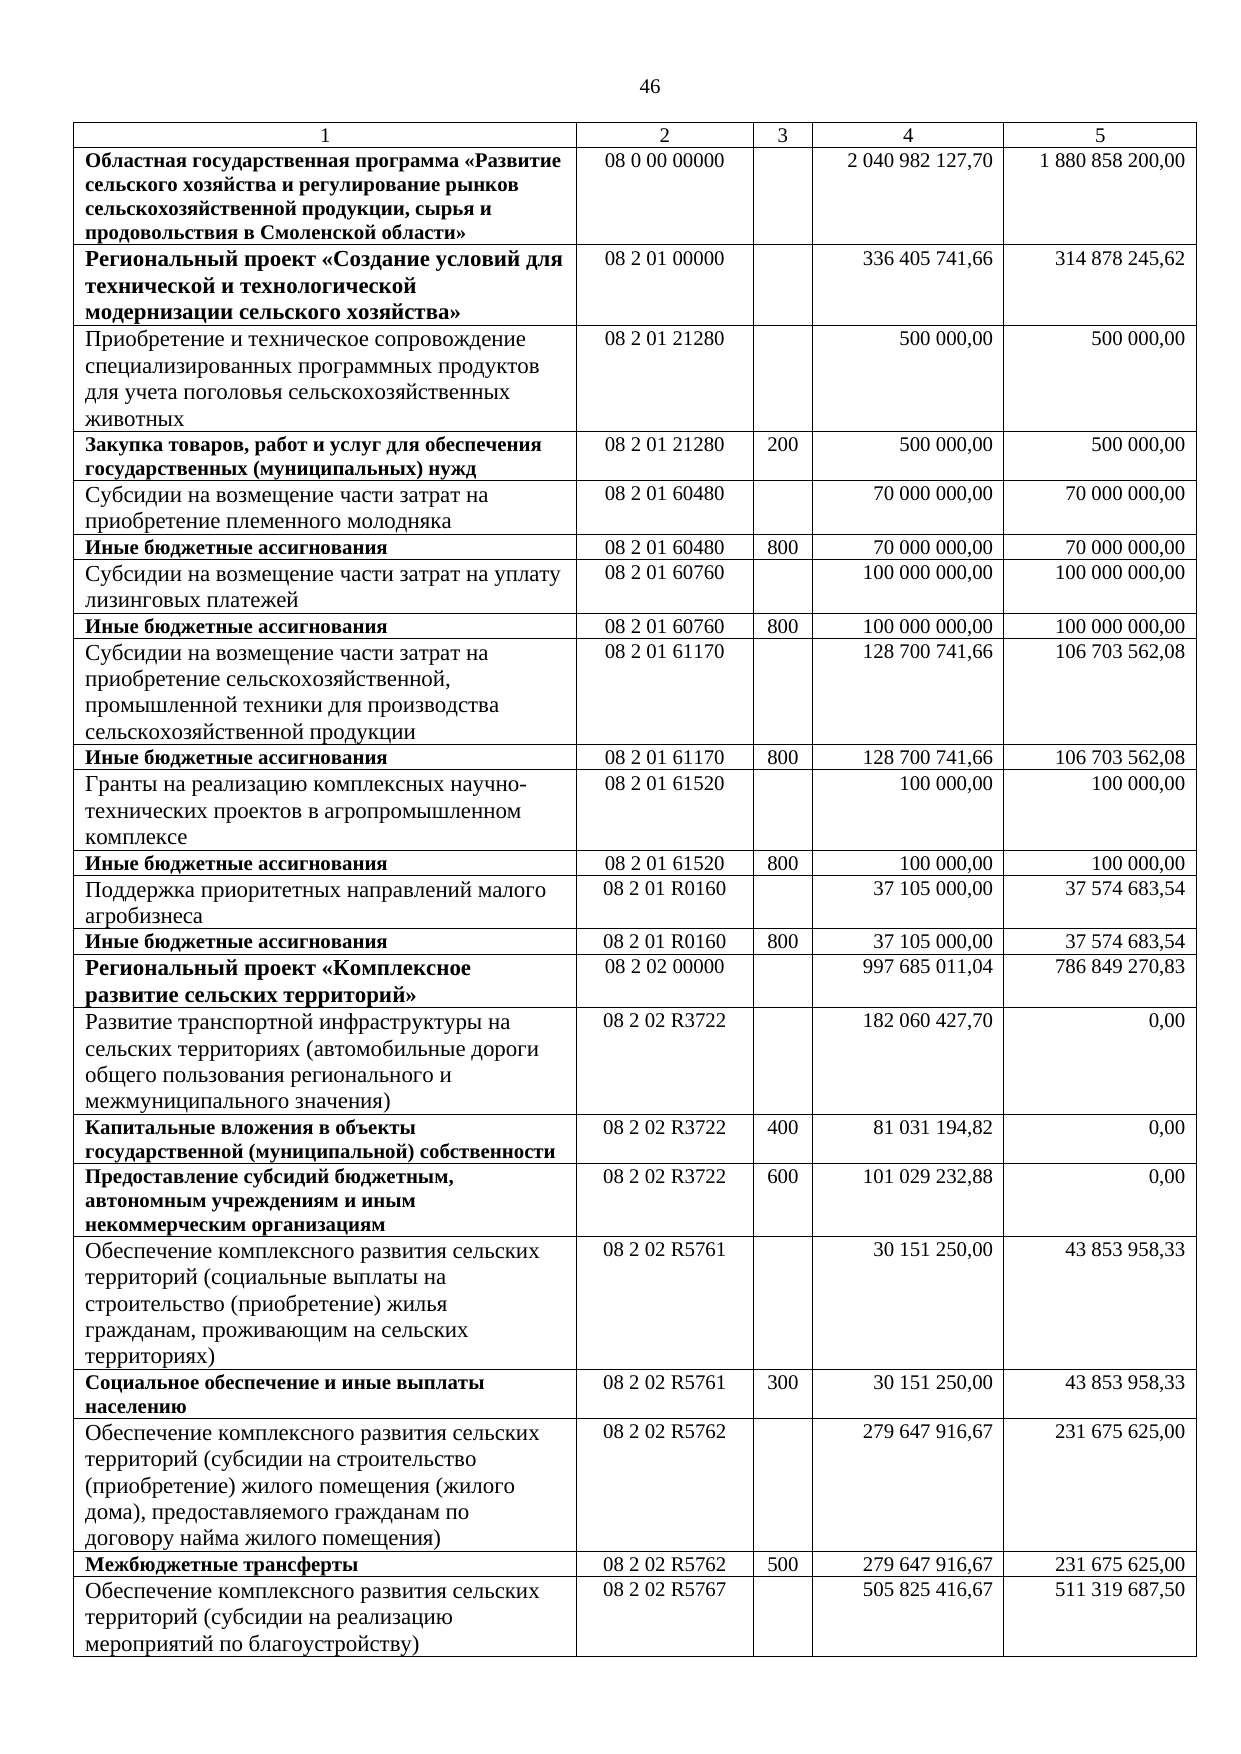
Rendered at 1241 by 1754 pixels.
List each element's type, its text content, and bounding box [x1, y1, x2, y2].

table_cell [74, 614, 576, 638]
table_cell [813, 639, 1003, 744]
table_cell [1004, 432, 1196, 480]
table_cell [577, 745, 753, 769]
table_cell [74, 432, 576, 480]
table_header 4 [813, 123, 1003, 147]
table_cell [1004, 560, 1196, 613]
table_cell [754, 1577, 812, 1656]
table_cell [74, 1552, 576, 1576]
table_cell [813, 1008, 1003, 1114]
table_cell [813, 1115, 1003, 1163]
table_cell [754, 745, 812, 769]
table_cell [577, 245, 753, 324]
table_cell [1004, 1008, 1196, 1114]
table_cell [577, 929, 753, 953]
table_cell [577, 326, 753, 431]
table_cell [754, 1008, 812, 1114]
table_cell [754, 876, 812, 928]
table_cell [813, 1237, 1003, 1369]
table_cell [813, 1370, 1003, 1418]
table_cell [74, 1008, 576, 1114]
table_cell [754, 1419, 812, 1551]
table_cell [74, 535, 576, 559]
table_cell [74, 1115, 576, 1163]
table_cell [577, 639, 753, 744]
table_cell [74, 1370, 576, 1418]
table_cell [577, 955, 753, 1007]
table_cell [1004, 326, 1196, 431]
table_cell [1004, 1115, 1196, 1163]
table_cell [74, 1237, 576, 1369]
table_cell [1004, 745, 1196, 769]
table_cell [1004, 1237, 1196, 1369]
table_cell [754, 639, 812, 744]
table_header 1 [74, 123, 576, 147]
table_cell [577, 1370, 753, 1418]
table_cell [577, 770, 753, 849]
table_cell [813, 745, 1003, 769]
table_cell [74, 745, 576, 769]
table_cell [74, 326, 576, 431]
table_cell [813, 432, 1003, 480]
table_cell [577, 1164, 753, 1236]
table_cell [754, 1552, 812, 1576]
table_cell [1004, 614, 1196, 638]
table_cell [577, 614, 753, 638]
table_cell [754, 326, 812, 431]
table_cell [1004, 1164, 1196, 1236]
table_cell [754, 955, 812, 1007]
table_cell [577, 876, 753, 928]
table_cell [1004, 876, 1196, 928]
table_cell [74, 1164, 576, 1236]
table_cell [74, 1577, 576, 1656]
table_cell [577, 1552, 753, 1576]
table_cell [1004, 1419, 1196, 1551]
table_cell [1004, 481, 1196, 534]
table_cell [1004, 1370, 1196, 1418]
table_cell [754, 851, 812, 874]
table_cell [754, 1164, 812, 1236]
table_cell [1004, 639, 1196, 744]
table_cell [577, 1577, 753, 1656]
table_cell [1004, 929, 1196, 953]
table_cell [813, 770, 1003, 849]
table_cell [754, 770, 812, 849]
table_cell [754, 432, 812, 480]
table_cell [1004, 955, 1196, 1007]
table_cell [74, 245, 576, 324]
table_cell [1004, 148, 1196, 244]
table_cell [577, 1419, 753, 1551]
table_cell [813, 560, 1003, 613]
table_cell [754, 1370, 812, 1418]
table_header 2 [577, 123, 753, 147]
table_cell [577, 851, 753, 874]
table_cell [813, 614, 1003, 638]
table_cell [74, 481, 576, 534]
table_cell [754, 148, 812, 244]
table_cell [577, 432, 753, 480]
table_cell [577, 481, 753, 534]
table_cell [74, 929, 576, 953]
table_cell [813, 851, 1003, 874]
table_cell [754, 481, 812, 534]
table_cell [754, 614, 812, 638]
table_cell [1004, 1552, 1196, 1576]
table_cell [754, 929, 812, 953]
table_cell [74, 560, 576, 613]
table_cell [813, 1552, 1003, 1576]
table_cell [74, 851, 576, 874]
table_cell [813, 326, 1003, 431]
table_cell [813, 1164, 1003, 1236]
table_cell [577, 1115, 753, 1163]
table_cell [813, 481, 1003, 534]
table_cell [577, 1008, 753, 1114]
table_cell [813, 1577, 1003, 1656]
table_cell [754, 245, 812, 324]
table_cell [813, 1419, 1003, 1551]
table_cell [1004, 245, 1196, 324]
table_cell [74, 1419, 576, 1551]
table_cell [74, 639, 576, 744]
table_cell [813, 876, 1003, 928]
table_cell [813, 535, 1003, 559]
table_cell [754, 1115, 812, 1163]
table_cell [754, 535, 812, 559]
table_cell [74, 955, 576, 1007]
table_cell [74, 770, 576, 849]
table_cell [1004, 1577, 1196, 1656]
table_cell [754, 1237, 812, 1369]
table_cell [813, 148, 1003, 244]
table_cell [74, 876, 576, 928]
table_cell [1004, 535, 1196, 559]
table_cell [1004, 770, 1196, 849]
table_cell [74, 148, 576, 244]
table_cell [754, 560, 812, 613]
table_header 5 [1004, 123, 1196, 147]
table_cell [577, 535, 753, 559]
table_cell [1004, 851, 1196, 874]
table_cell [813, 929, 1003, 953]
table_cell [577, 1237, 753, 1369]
table_header 3 [754, 123, 812, 147]
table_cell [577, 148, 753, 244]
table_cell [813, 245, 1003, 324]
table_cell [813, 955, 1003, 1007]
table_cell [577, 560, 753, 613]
